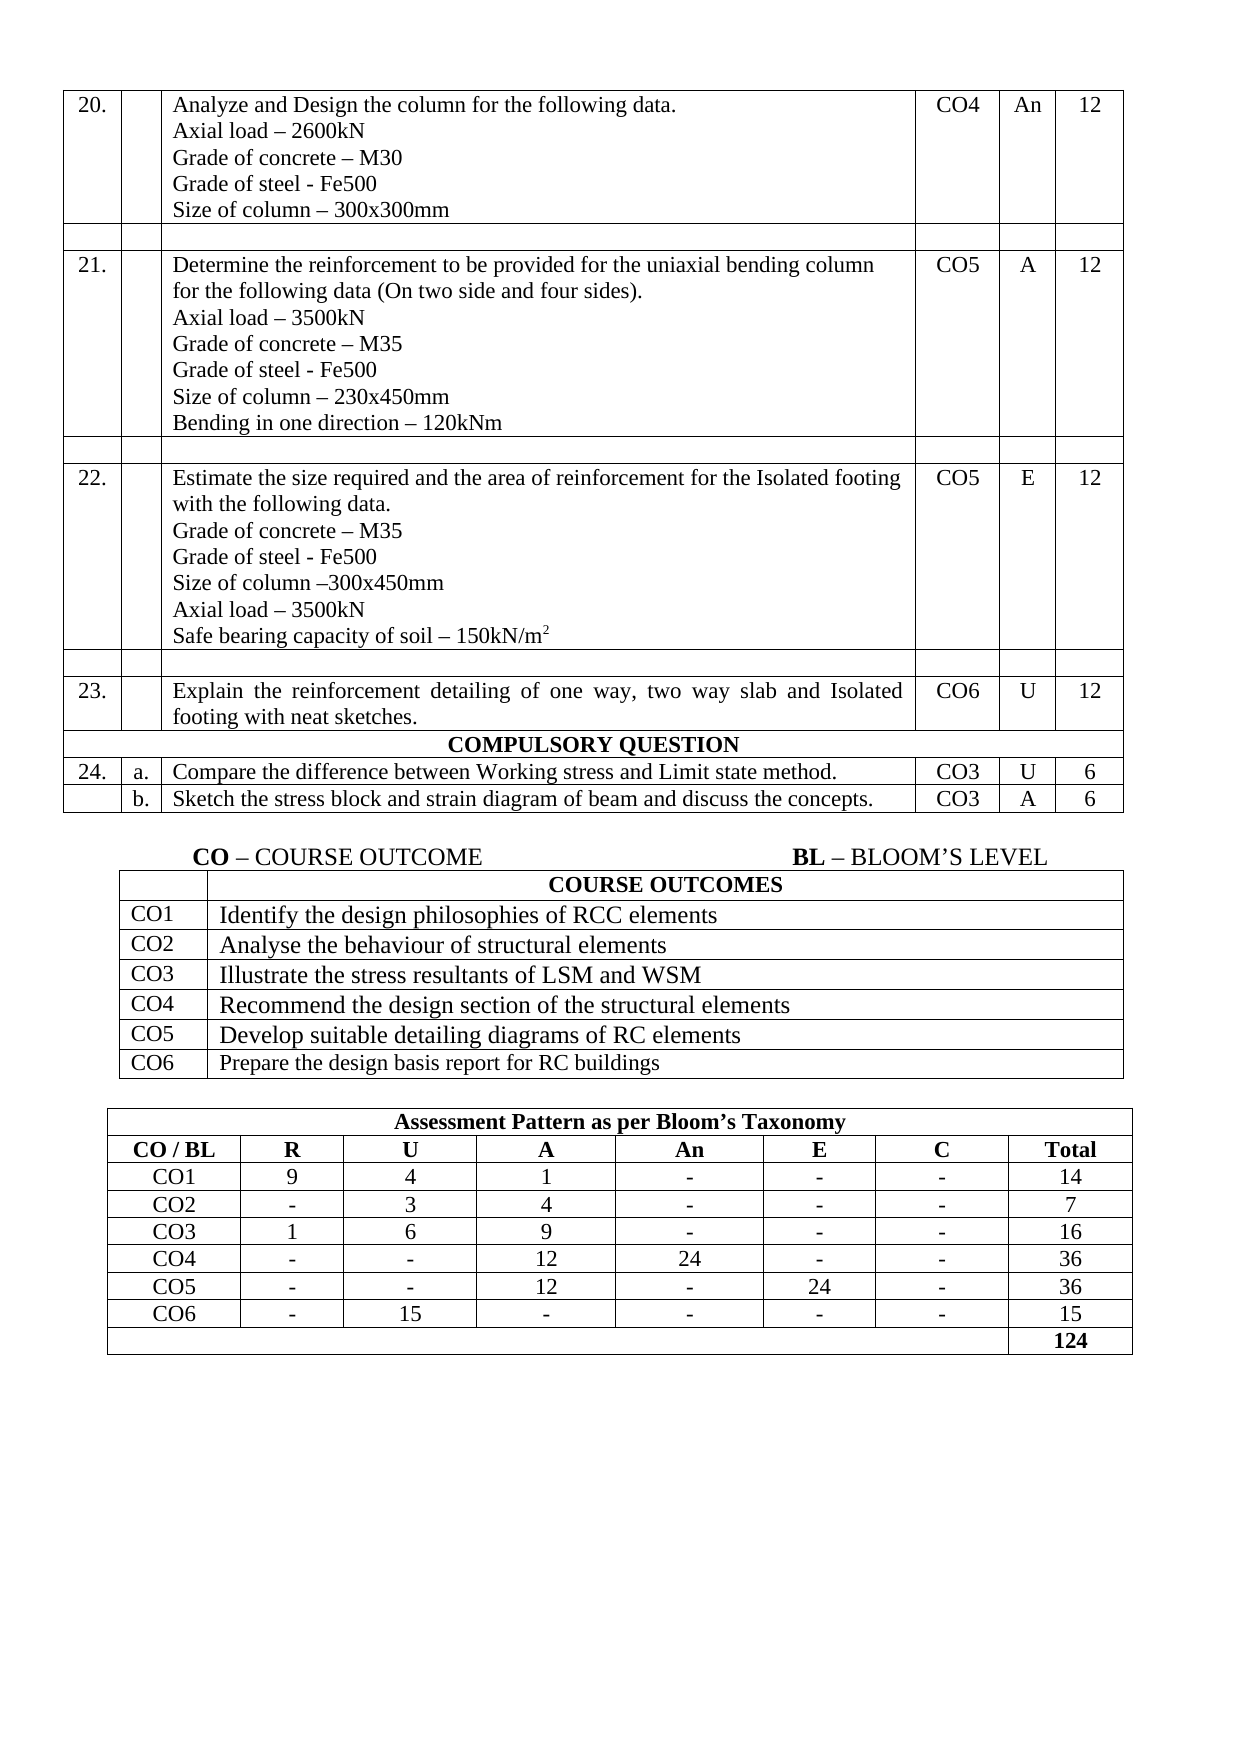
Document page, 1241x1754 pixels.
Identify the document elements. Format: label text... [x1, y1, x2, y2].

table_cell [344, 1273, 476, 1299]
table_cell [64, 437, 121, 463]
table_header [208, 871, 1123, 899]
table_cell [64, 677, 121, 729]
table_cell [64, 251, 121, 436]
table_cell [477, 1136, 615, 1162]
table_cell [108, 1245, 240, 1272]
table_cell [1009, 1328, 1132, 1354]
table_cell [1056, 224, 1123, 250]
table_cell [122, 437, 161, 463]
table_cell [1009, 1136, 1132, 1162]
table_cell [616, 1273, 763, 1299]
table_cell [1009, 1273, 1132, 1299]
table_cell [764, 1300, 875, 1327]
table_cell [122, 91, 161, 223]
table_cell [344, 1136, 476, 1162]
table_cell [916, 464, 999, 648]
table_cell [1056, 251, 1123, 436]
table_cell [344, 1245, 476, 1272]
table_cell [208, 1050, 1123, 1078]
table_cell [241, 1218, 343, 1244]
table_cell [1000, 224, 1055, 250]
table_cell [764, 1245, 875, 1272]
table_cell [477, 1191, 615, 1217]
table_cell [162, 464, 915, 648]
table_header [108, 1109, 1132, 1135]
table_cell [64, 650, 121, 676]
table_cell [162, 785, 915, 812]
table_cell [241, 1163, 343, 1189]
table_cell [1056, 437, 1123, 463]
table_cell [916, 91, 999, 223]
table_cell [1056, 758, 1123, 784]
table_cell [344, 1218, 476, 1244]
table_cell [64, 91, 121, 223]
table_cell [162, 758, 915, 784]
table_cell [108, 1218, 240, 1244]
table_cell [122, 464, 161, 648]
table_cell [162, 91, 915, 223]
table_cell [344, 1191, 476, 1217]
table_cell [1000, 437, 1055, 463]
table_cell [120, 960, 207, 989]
text CO – COURSE OUTCOME BL – BLOOM’S LEVEL [90, 842, 1150, 870]
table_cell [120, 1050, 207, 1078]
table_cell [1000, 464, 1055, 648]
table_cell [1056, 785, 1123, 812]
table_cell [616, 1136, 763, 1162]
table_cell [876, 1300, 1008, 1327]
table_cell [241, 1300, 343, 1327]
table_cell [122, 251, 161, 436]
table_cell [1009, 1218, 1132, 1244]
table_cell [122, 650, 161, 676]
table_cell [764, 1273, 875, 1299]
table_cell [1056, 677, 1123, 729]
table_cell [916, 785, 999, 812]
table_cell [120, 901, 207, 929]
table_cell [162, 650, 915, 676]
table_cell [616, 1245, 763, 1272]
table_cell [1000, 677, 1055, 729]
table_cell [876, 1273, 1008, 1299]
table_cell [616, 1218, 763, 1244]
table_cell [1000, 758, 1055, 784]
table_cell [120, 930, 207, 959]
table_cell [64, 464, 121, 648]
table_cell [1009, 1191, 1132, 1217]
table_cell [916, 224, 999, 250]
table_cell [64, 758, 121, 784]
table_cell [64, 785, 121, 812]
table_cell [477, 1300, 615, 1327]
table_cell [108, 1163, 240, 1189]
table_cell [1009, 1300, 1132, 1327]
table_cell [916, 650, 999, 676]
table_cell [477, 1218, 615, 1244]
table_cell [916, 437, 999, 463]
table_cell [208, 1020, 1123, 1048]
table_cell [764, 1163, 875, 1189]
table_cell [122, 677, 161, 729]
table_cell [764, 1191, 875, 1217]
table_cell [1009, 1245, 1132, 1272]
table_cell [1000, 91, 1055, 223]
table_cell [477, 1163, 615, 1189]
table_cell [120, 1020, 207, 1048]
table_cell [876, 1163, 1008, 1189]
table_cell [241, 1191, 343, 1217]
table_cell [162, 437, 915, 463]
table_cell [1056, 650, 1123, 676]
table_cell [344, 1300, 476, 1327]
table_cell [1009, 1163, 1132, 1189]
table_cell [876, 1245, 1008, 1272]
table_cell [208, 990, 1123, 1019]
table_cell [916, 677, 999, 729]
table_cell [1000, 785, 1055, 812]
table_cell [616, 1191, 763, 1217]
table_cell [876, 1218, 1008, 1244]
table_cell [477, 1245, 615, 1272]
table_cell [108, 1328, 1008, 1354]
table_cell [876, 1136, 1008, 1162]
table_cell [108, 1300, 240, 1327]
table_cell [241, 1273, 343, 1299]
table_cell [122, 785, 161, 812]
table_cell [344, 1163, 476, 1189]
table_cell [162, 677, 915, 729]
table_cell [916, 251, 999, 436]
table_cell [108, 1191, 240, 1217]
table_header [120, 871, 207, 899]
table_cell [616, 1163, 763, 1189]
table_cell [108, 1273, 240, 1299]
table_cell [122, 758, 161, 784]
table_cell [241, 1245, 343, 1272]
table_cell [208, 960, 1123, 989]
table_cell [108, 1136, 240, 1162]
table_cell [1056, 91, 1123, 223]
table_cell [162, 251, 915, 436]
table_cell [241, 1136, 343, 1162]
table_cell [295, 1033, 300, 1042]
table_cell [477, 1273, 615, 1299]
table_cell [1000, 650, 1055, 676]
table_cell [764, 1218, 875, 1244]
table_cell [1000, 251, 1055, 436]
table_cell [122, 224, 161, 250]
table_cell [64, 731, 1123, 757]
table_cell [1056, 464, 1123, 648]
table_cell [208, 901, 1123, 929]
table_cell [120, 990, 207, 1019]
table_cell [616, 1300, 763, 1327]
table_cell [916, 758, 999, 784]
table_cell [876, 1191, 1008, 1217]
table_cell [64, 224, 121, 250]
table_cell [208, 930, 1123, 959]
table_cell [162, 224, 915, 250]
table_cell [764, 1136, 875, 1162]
